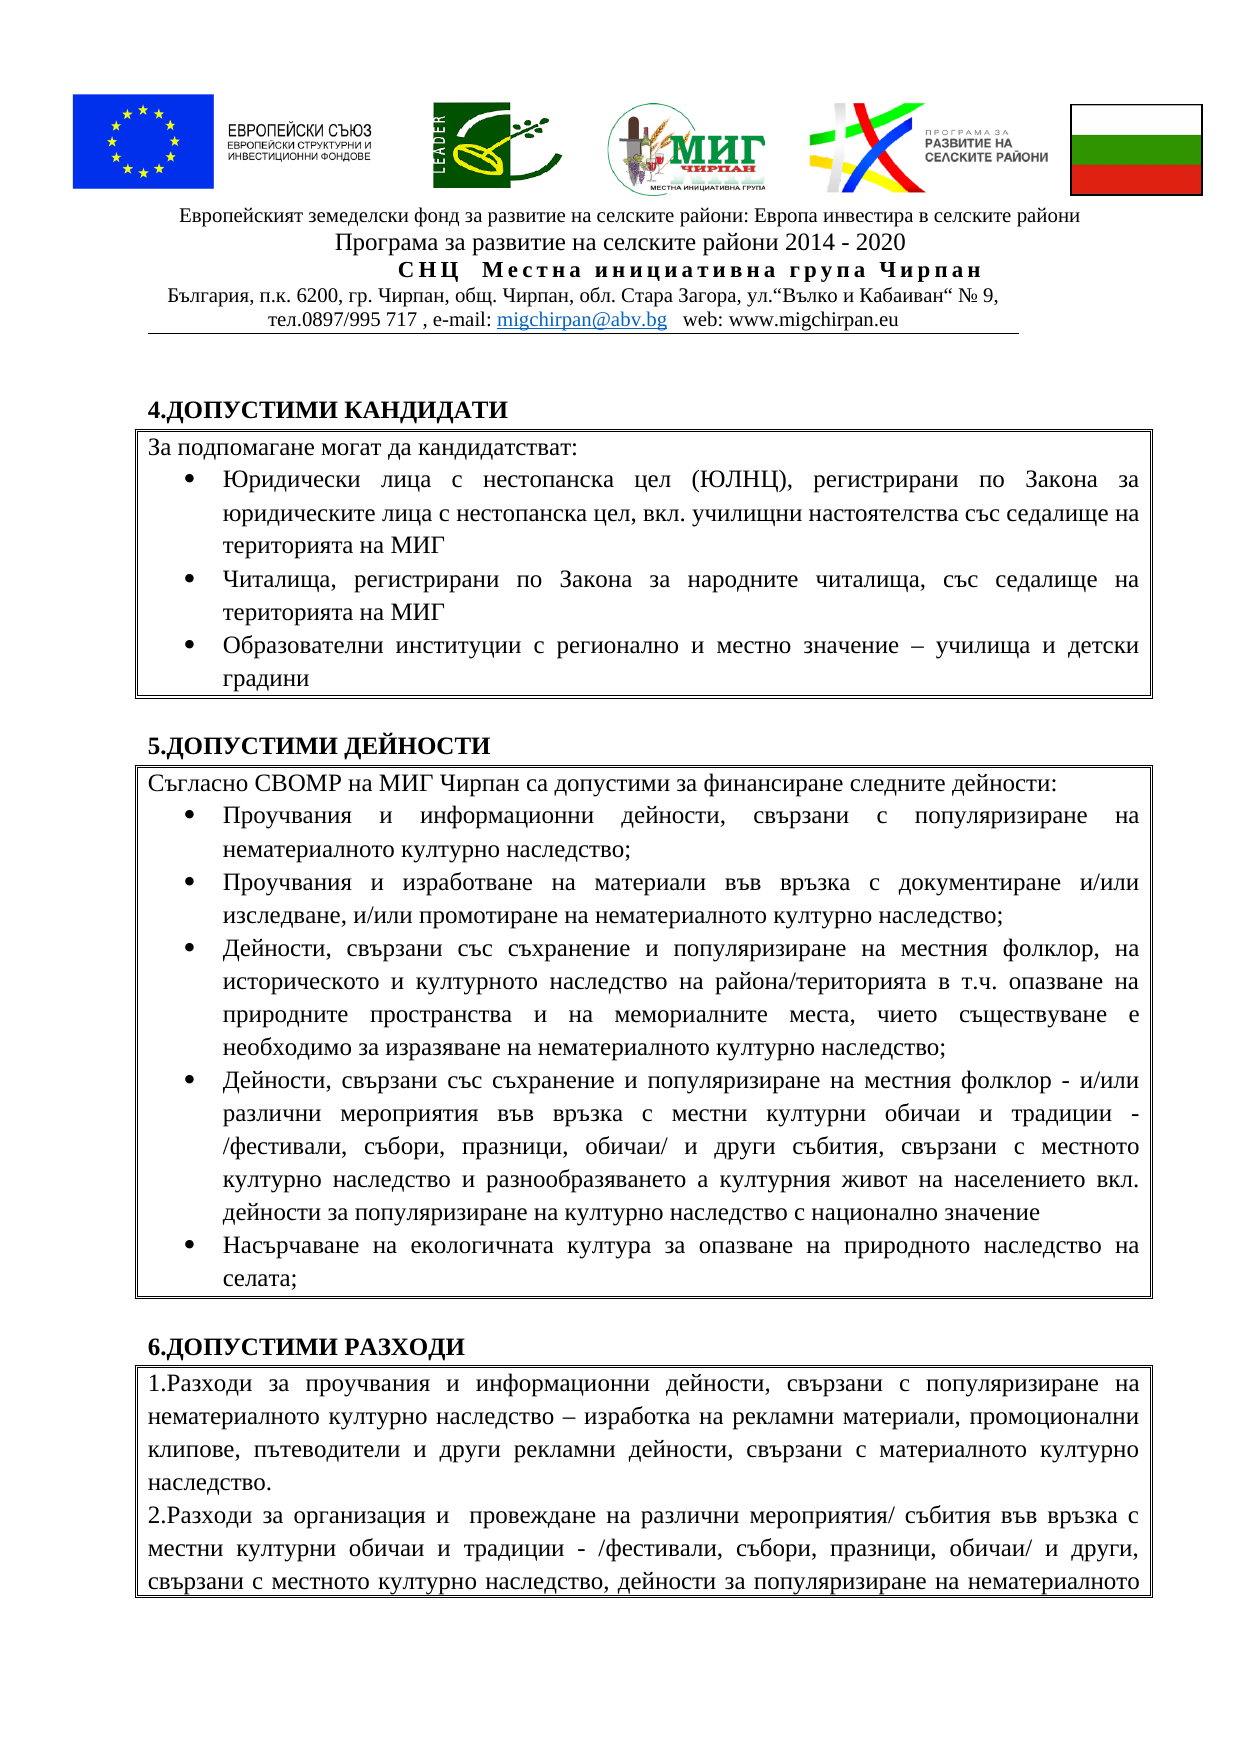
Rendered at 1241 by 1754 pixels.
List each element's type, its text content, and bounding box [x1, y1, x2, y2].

picture [607, 103, 766, 196]
picture [795, 95, 1058, 199]
text 4.ДОПУСТИМИ КАНДИДАТИ [148, 395, 1093, 424]
text 5.ДОПУСТИМИ ДЕЙНОСТИ [148, 731, 1093, 760]
table_header За подпомагане могат да кандидатстват: Юридически лица с нестопанска цел (ЮЛНЦ), регистрирани по Закона за юридическите лица с нестопанска цел, вкл. училищни настоятелства със седалище на територията на МИГ Читалища, регистрирани по Закона за народните читалища, със седалище на територията на МИГ Образователни институции с регионално и местно значение – училища и детски градини [138, 432, 1150, 695]
text 6.ДОПУСТИМИ РАЗХОДИ [148, 1332, 1093, 1360]
picture [59, 79, 405, 199]
table_header Съгласно СВОМР на МИГ Чирпан са допустими за финансиране следните дейности: Проучвания и информационни дейности, свързани с популяризиране на нематериалното културно наследство; Проучвания и изработване на материали във връзка с документиране и/или изследване, и/или промотиране на нематериалното културно наследство; Дейности, свързани със съхранение и популяризиране на местния фолклор, на историческото и културното наследство на района/територията в т.ч. опазване на природните пространства и на мемориалните места, чието съществуване е необходимо за изразяване на нематериалното културно наследство; Дейности, свързани със съхранение и популяризиране на местния фолклор - и/или различни мероприятия във връзка с местни културни обичаи и традиции - /фестивали, събори, празници, обичаи/ и други събития, свързани с местното културно наследство и разнообразяването а културния живот на населението вкл. дейности за популяризиране на културно наследство с национално значение Насърчаване на екологичната култура за опазване на природното наследство на селата; [138, 768, 1150, 1296]
picture [433, 102, 566, 188]
